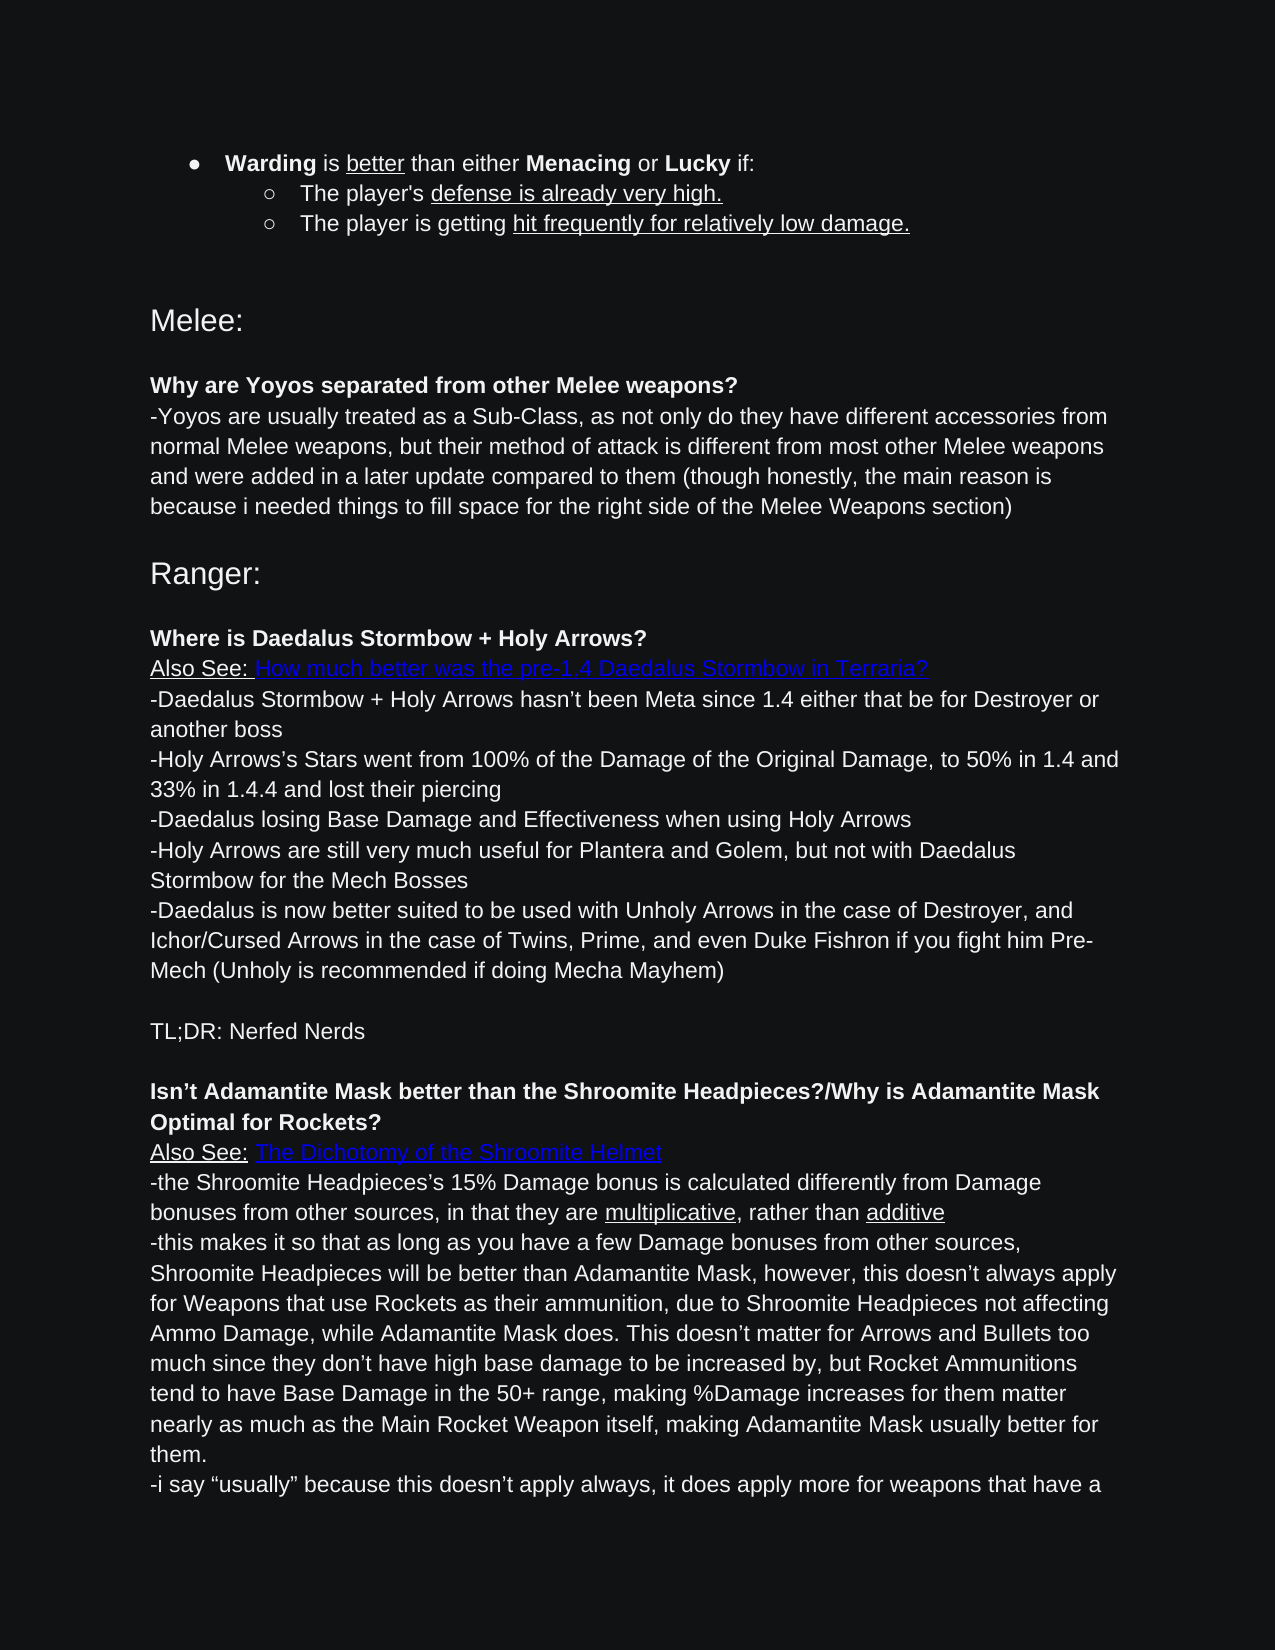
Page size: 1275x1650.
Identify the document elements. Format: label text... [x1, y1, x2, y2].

list The player's defense is already very high. [262, 180, 1125, 207]
list The player is getting hit frequently for relatively low damage. [262, 210, 1125, 237]
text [150, 372, 1125, 1497]
text Melee: [150, 241, 1125, 369]
list Warding is better than either Menacing or Lucky if: [187, 150, 1125, 176]
